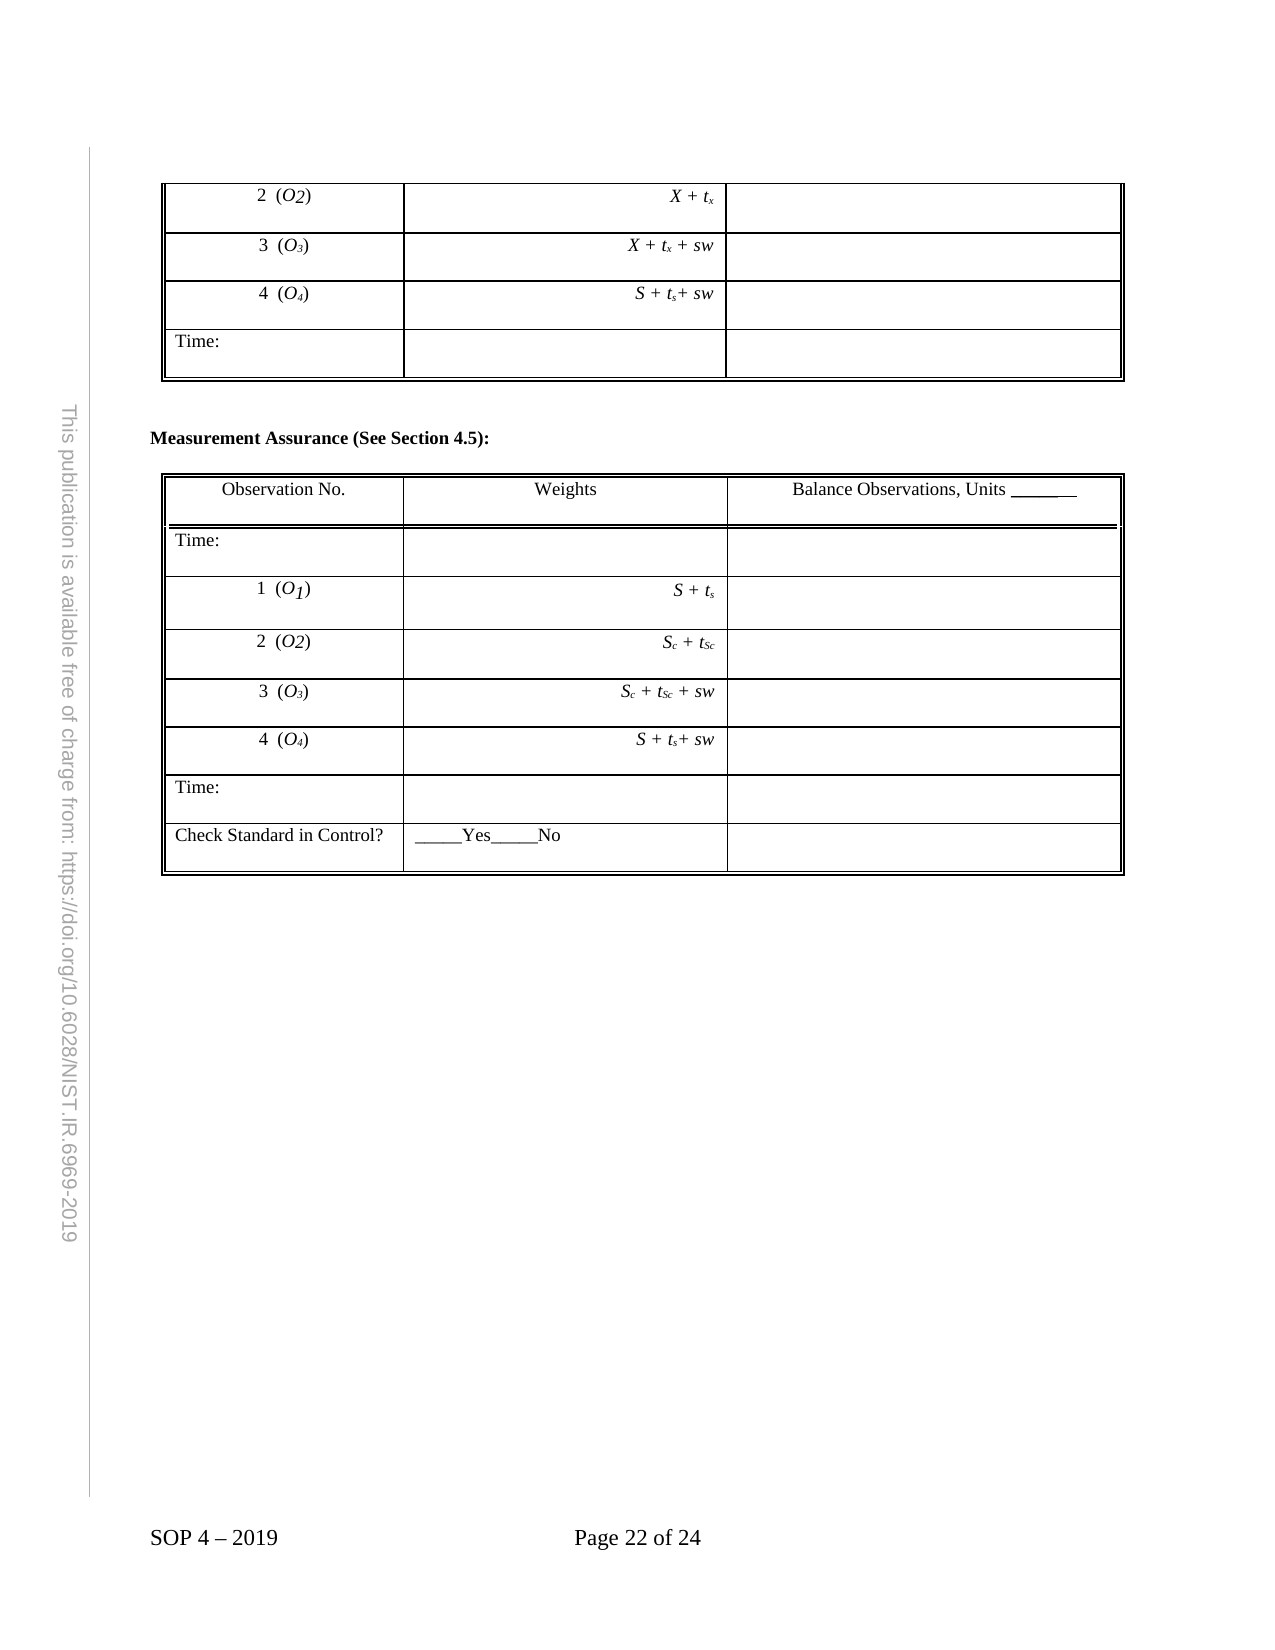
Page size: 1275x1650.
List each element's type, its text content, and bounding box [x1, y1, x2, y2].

table_cell [728, 680, 1120, 726]
table_cell X + tx [405, 184, 725, 232]
table_cell 3 (O3) [166, 234, 403, 280]
table_cell [404, 776, 727, 823]
table_cell 4 (O4) [166, 282, 403, 329]
table_cell Sc + tSc + sw [404, 680, 727, 726]
table_cell [728, 524, 1122, 576]
table_cell Time: [166, 330, 403, 377]
text Measurement Assurance (See Section 4.5): [150, 427, 1125, 449]
table_cell [405, 330, 725, 377]
table_cell 3 (O3) [166, 680, 403, 726]
table_header Weights [404, 478, 727, 524]
table_cell Check Standard in Control? [166, 824, 403, 871]
table_cell Time: [164, 524, 403, 576]
table_cell X + tx + sw [405, 234, 725, 280]
table_cell [727, 282, 1120, 329]
table_cell _____Yes_____No [404, 824, 727, 871]
table_cell [728, 824, 1120, 871]
table_header Balance Observations, Units _____ [728, 478, 1120, 524]
table_cell [728, 728, 1120, 774]
table_cell [728, 630, 1120, 678]
table_cell S + ts+ sw [404, 728, 727, 774]
table_cell [727, 184, 1120, 232]
table_cell [727, 234, 1120, 280]
table_header Observation No. [166, 478, 403, 524]
table_cell Sc + tSc [404, 630, 727, 678]
table_cell 1 (O1) [166, 577, 403, 628]
table_cell [728, 577, 1120, 628]
table_cell Time: [166, 776, 403, 823]
table_cell S + ts [404, 577, 727, 628]
table_cell [727, 330, 1120, 377]
table_cell [404, 529, 727, 576]
table_cell [728, 776, 1120, 823]
table_cell 4 (O4) [166, 728, 403, 774]
table_cell 2 (O2) [166, 184, 403, 232]
table_cell S + ts+ sw [405, 282, 725, 329]
table_cell 2 (O2) [166, 630, 403, 678]
